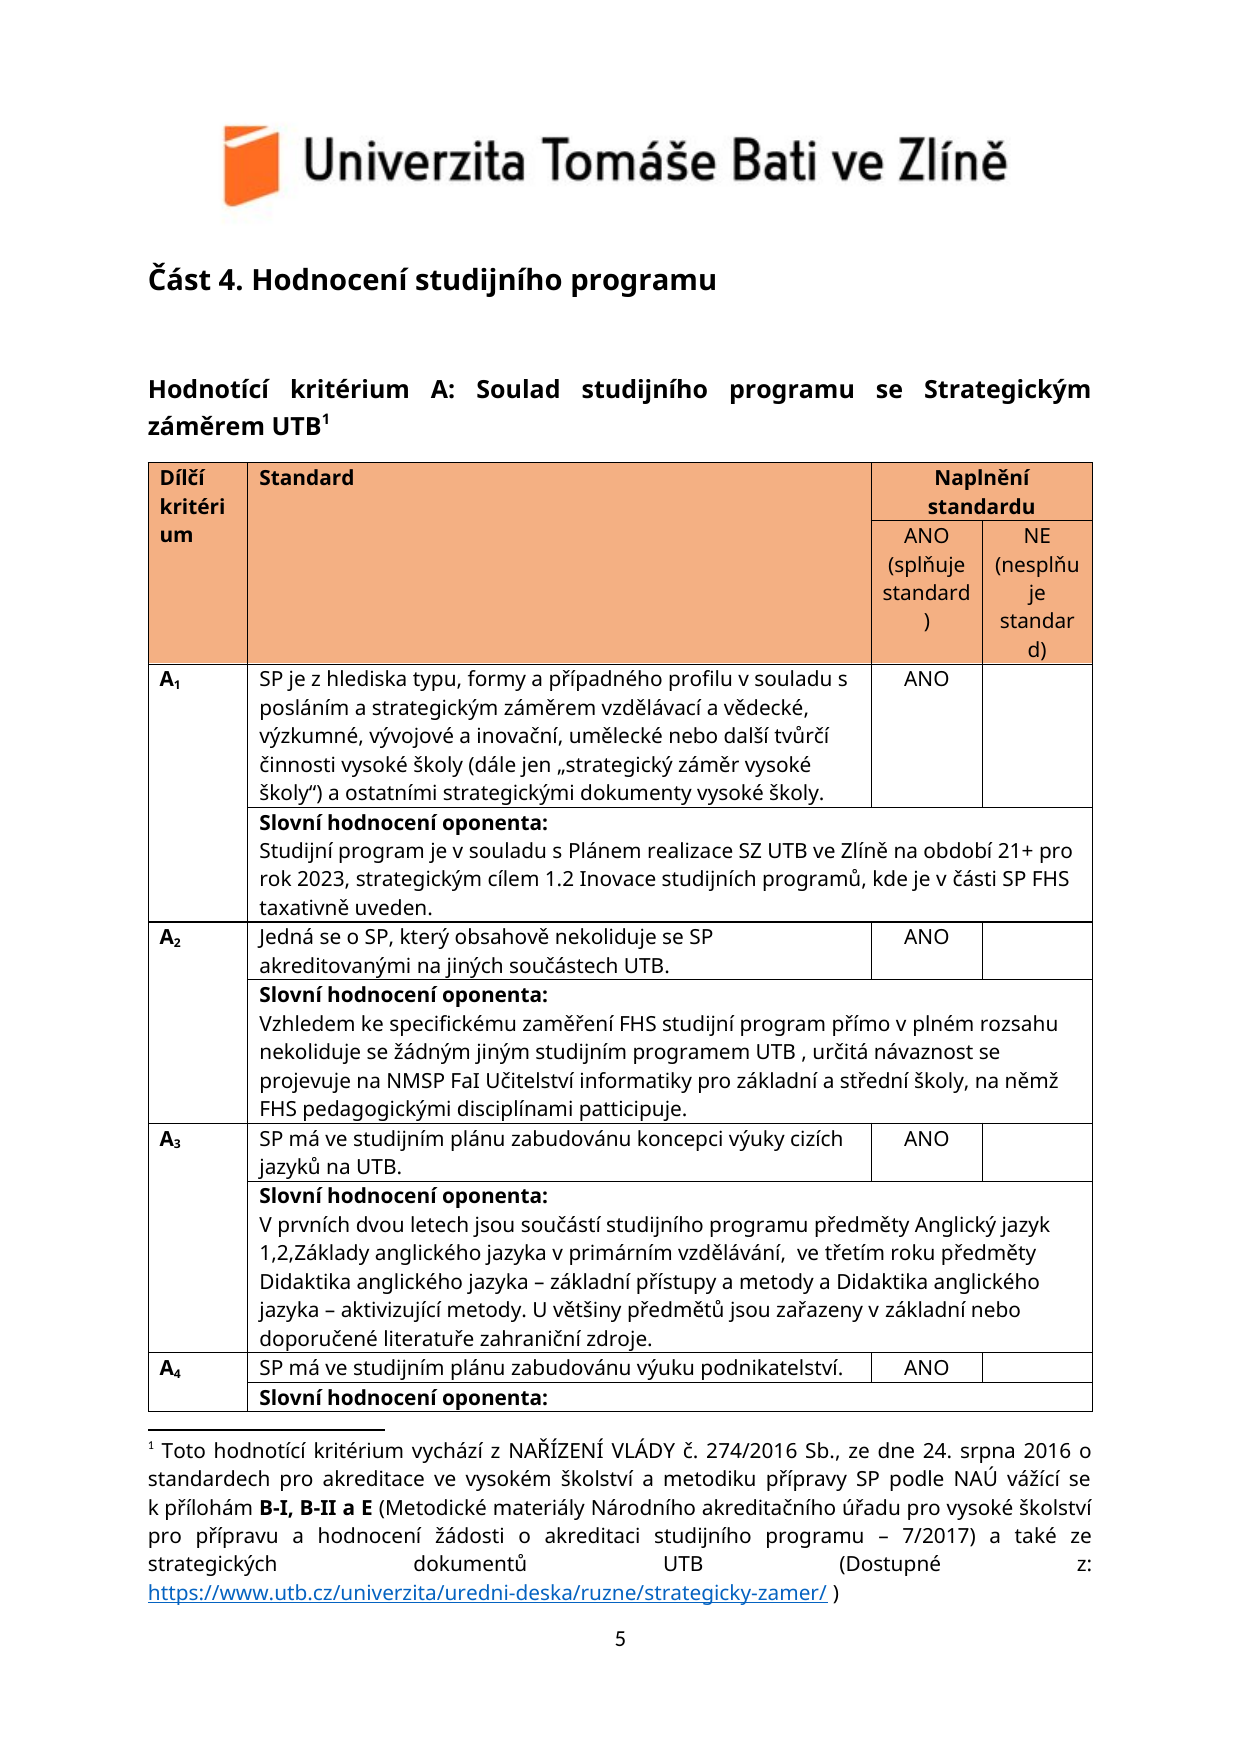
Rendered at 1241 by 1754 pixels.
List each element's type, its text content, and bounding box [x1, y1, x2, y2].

table_cell SP má ve studijním plánu zabudovánu koncepci výuky cizích jazyků na UTB. [248, 1124, 871, 1181]
table_cell [983, 665, 1092, 807]
table_cell A3 [149, 1124, 247, 1352]
table_cell Jedná se o SP, který obsahově nekoliduje se SP akreditovanými na jiných součástech UTB. [248, 923, 871, 979]
table_header Dílčí kritérium [149, 463, 247, 663]
table_cell A1 [149, 665, 247, 921]
table_cell ANO [872, 665, 982, 807]
picture [147, 73, 1085, 260]
table_cell A2 [149, 923, 247, 1123]
table_cell [983, 1353, 1092, 1382]
table_cell Slovní hodnocení oponenta: Studijní program je v souladu s Plánem realizace SZ UTB ve Zlíně na období 21+ pro rok 2023, strategickým cílem 1.2 Inovace studijních programů, kde je v části SP FHS taxativně uveden. [248, 808, 1092, 921]
table_header Naplnění standardu [872, 463, 1092, 520]
table_cell NE (nesplňuje standard) [983, 521, 1092, 663]
table_header Standard [248, 463, 871, 663]
text Hodnotící kritérium A: Soulad studijního programu se Strategickým záměrem UTB [148, 372, 1093, 443]
table_cell ANO [872, 923, 982, 979]
table_cell ANO [872, 1353, 982, 1382]
table_cell [983, 923, 1092, 979]
table_cell Slovní hodnocení oponenta: Vzhledem ke specifickému zaměření FHS studijní program přímo v plném rozsahu nekoliduje se žádným jiným studijním programem UTB , určitá návaznost se projevuje na NMSP FaI Učitelství informatiky pro základní a střední školy, na němž FHS pedagogickými disciplínami patticipuje. [248, 980, 1092, 1123]
table_cell [983, 1124, 1092, 1181]
table_cell ANO (splňuje standard) [872, 521, 982, 663]
text Část 4. Hodnocení studijního programu [148, 259, 1093, 299]
table_cell Slovní hodnocení oponenta: V prvních dvou letech jsou součástí studijního programu předměty Anglický jazyk 1,2,Základy anglického jazyka v primárním vzdělávání, ve třetím roku předměty Didaktika anglického jazyka – základní přístupy a metody a Didaktika anglického jazyka – aktivizující metody. U většiny předmětů jsou zařazeny v základní nebo doporučené literatuře zahraniční zdroje. [248, 1182, 1092, 1352]
table_cell Slovní hodnocení oponenta: Ve studijním programu jsou zařazeny předměty Školní management a poradenství a Základy podnikatelství ve školství [248, 1383, 1092, 1411]
table_cell A4 [149, 1353, 247, 1411]
table_cell SP má ve studijním plánu zabudovánu výuku podnikatelství. [248, 1353, 871, 1382]
table_cell ANO [872, 1124, 982, 1181]
table_cell SP je z hlediska typu, formy a případného profilu v souladu s posláním a strategickým záměrem vzdělávací a vědecké, výzkumné, vývojové a inovační, umělecké nebo další tvůrčí činnosti vysoké školy (dále jen „strategický záměr vysoké školy“) a ostatními strategickými dokumenty vysoké školy. [248, 665, 871, 807]
